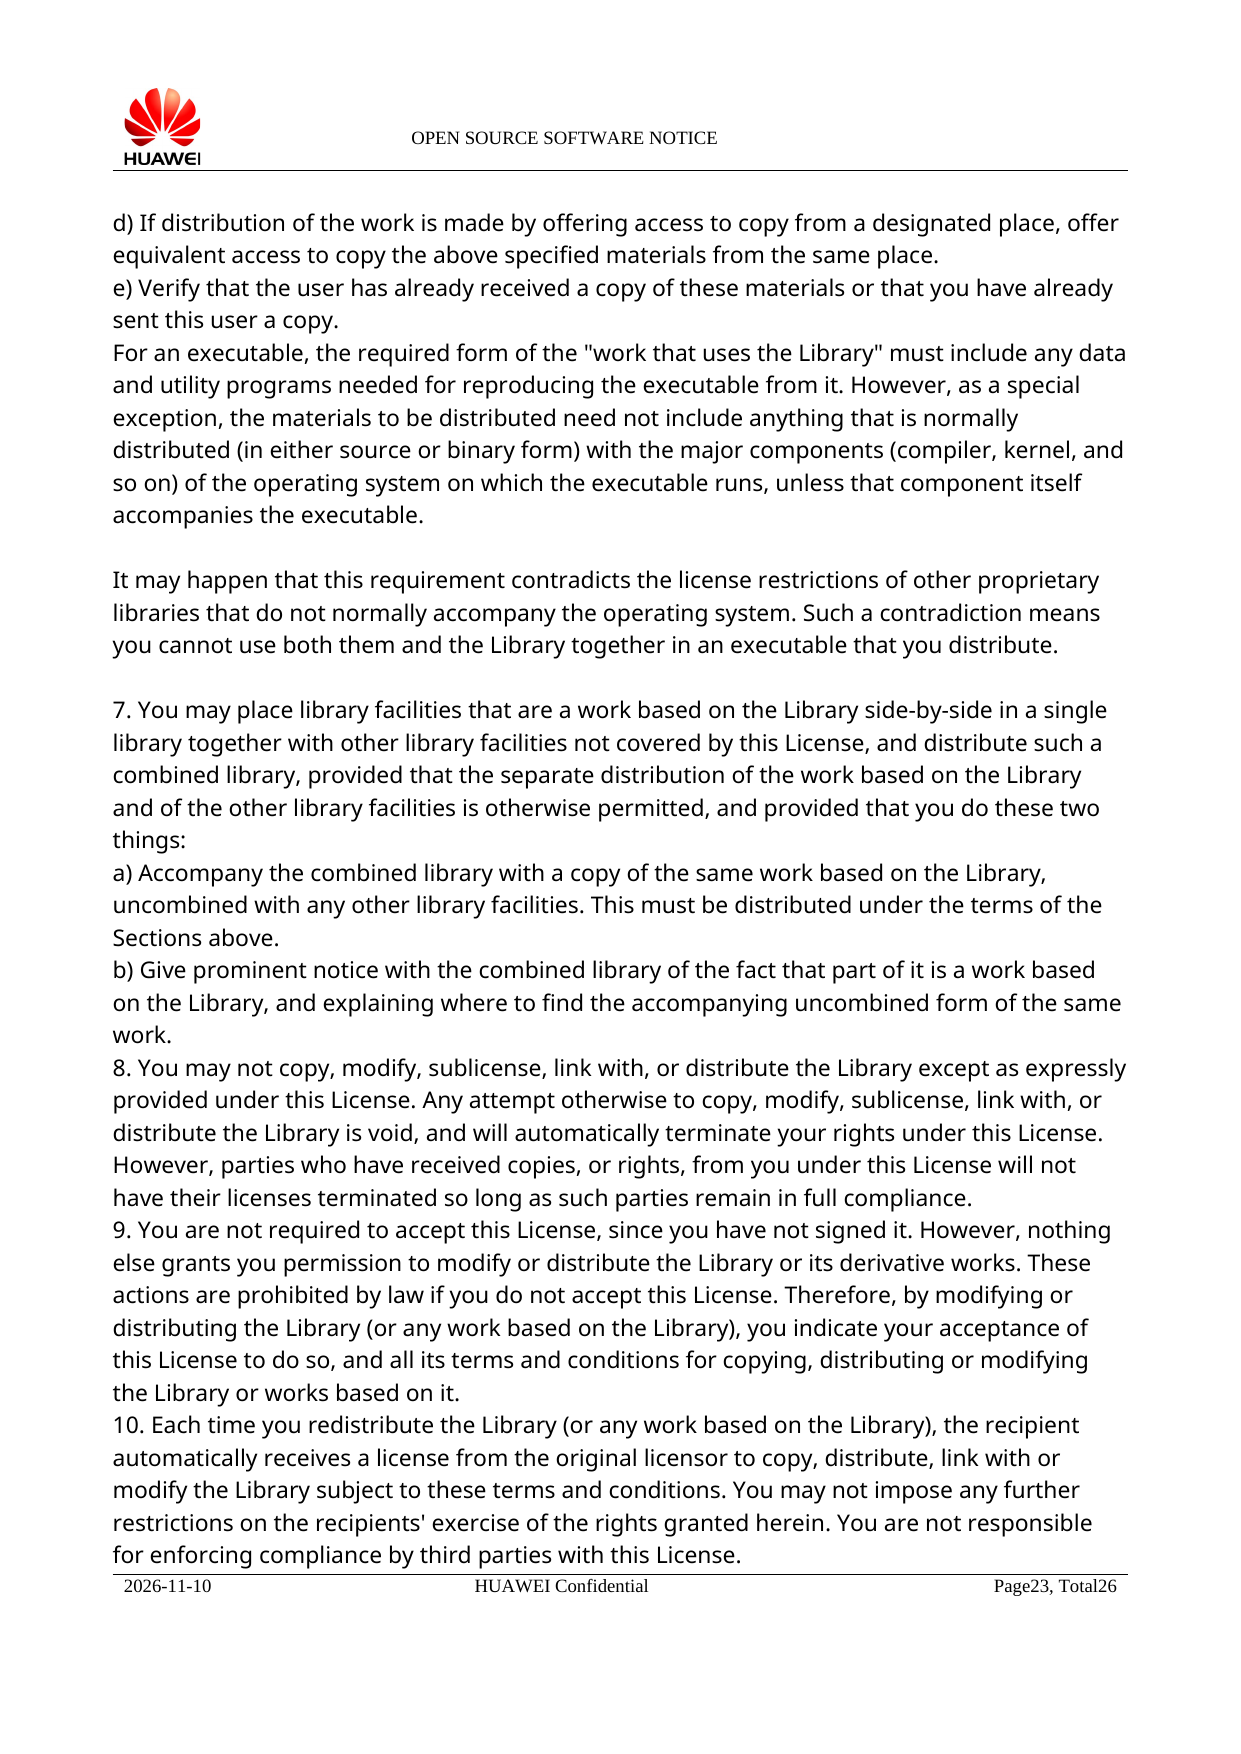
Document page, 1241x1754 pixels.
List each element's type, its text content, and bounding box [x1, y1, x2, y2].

text 8. You may not copy, modify, sublicense, link with, or distribute the Library except as expressly provided under this License. Any attempt otherwise to copy, modify, sublicense, link with, or distribute the Library is void, and will automatically terminate your rights under this License. However, parties who have received copies, or rights, from you under this License will not have their licenses terminated so long as such parties remain in full compliance. [112, 1051, 1128, 1214]
text a) Accompany the combined library with a copy of the same work based on the Library, uncombined with any other library facilities. This must be distributed under the terms of the Sections above. [112, 856, 1128, 954]
text d) If distribution of the work is made by offering access to copy from a designated place, offer equivalent access to copy the above specified materials from the same place. [112, 206, 1128, 271]
text 10. Each time you redistribute the Library (or any work based on the Library), the recipient automatically receives a license from the original licensor to copy, distribute, link with or modify the Library subject to these terms and conditions. You may not impose any further restrictions on the recipients' exercise of the rights granted herein. You are not responsible for enforcing compliance by third parties with this License. [112, 1409, 1128, 1571]
text e) Verify that the user has already received a copy of these materials or that you have already sent this user a copy. [112, 271, 1128, 336]
text 9. You are not required to accept this License, since you have not signed it. However, nothing else grants you permission to modify or distribute the Library or its derivative works. These actions are prohibited by law if you do not accept this License. Therefore, by modifying or distributing the Library (or any work based on the Library), you indicate your acceptance of this License to do so, and all its terms and conditions for copying, distributing or modifying the Library or works based on it. [112, 1214, 1128, 1409]
picture [124, 88, 201, 165]
text 7. You may place library facilities that are a work based on the Library side-by-side in a single library together with other library facilities not covered by this License, and distribute such a combined library, provided that the separate distribution of the work based on the Library and of the other library facilities is otherwise permitted, and provided that you do these two things: [112, 694, 1128, 856]
text It may happen that this requirement contradicts the license restrictions of other proprietary libraries that do not normally accompany the operating system. Such a contradiction means you cannot use both them and the Library together in an executable that you distribute. [112, 564, 1128, 661]
text b) Give prominent notice with the combined library of the fact that part of it is a work based on the Library, and explaining where to find the accompanying uncombined form of the same work. [112, 954, 1128, 1051]
text For an executable, the required form of the "work that uses the Library" must include any data and utility programs needed for reproducing the executable from it. However, as a special exception, the materials to be distributed need not include anything that is normally distributed (in either source or binary form) with the major components (compiler, kernel, and so on) of the operating system on which the executable runs, unless that component itself accompanies the executable. [112, 336, 1128, 531]
